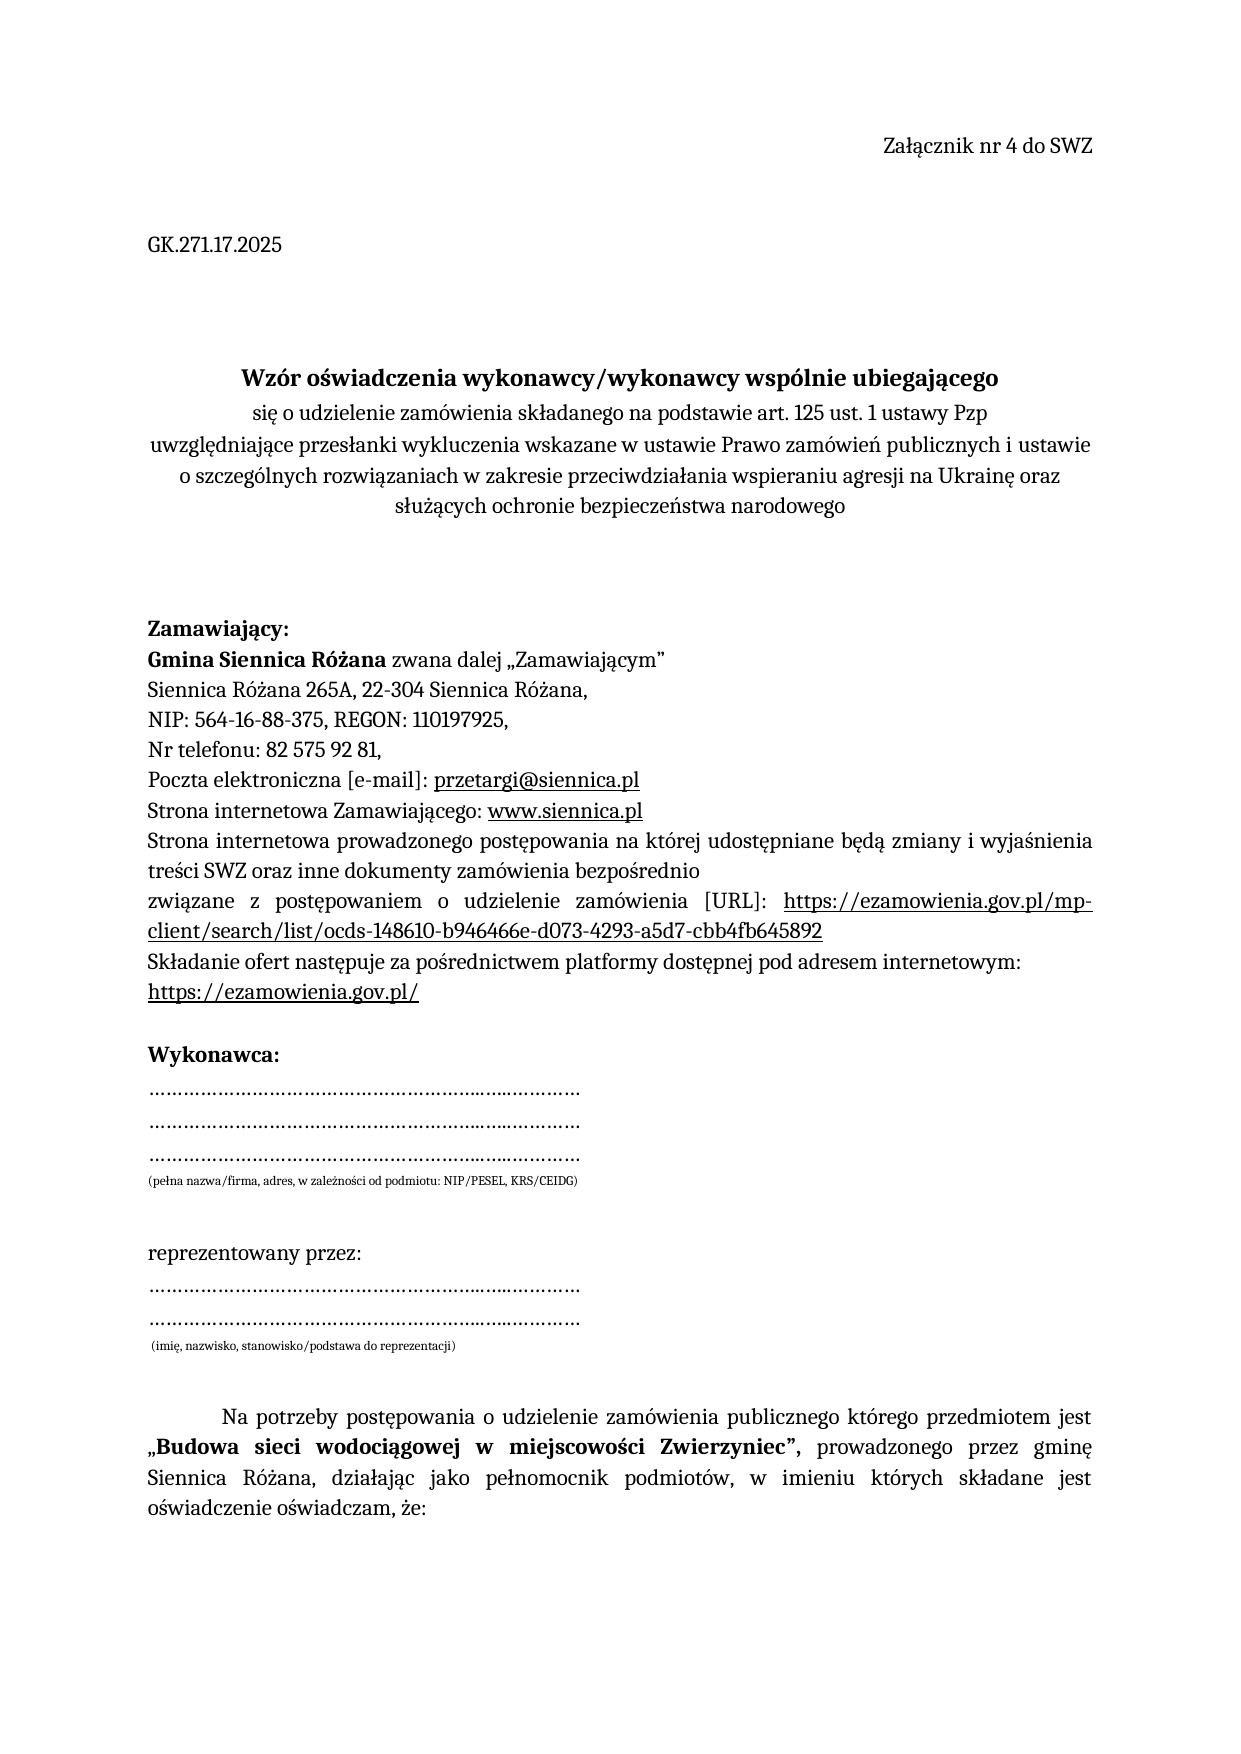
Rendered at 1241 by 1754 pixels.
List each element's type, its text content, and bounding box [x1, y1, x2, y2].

text reprezentowany przez: [148, 1239, 1093, 1266]
text się o udzielenie zamówienia składanego na podstawie art. 125 ust. 1 ustawy Pzp [148, 399, 1093, 426]
text Poczta elektroniczna [e-mail]: przetargi@siennica.pl [148, 767, 1093, 794]
text Na potrzeby postępowania o udzielenie zamówienia publicznego którego przedmiotem jest „Budowa sieci wodociągowej w miejscowości Zwierzyniec”, prowadzonego przez gminę Siennica Różana, działając jako pełnomocnik podmiotów, w imieniu których składane jest oświadczenie oświadczam, że: [148, 1404, 1093, 1521]
text Wzór oświadczenia wykonawcy/wykonawcy wspólnie ubiegającego [148, 363, 1093, 392]
text …………………………………………………..…..………… [148, 1272, 1093, 1299]
text Strona internetowa Zamawiającego: www.siennica.pl [148, 797, 1093, 824]
text …………………………………………………..…..………… [148, 1075, 1093, 1101]
text Zamawiający: [148, 616, 1093, 643]
text Strona internetowa prowadzonego postępowania na której udostępniane będą zmiany i wyjaśnienia treści SWZ oraz inne dokumenty zamówienia bezpośrednio [148, 828, 1093, 884]
text …………………………………………………..…..………… [148, 1141, 1093, 1167]
text związane z postępowaniem o udzielenie zamówienia [URL]: https://ezamowienia.gov.pl/mp-client/search/list/ocds-148610-b946466e-d073-4293-a5d7-cbb4fb645892 [148, 888, 1093, 945]
text …………………………………………………..…..………… [148, 1305, 1093, 1332]
text Siennica Różana 265A, 22-304 Siennica Różana, [148, 677, 1093, 703]
text (imię, nazwisko, stanowisko/podstawa do reprezentacji) [148, 1338, 1093, 1364]
text (pełna nazwa/firma, adres, w zależności od podmiotu: NIP/PESEL, KRS/CEIDG) [148, 1173, 1093, 1200]
text Załącznik nr 4 do SWZ [148, 133, 1093, 159]
text Nr telefonu: 82 575 92 81, [148, 737, 1093, 763]
text NIP: 564-16-88-375, REGON: 110197925, [148, 707, 1093, 733]
text Wykonawca: [148, 1042, 1093, 1068]
text GK.271.17.2025 [148, 232, 1093, 258]
text uwzględniające przesłanki wykluczenia wskazane w ustawie Prawo zamówień publicznych i ustawie o szczególnych rozwiązaniach w zakresie przeciwdziałania wspieraniu agresji na Ukrainę oraz służących ochronie bezpieczeństwa narodowego [148, 432, 1093, 519]
list Składanie ofert następuje za pośrednictwem platformy dostępnej pod adresem internetowym: https://ezamowienia.gov.pl/ [148, 948, 1093, 1005]
text Gmina Siennica Różana zwana dalej „Zamawiającym” [148, 646, 1093, 673]
text …………………………………………………..…..………… [148, 1108, 1093, 1134]
